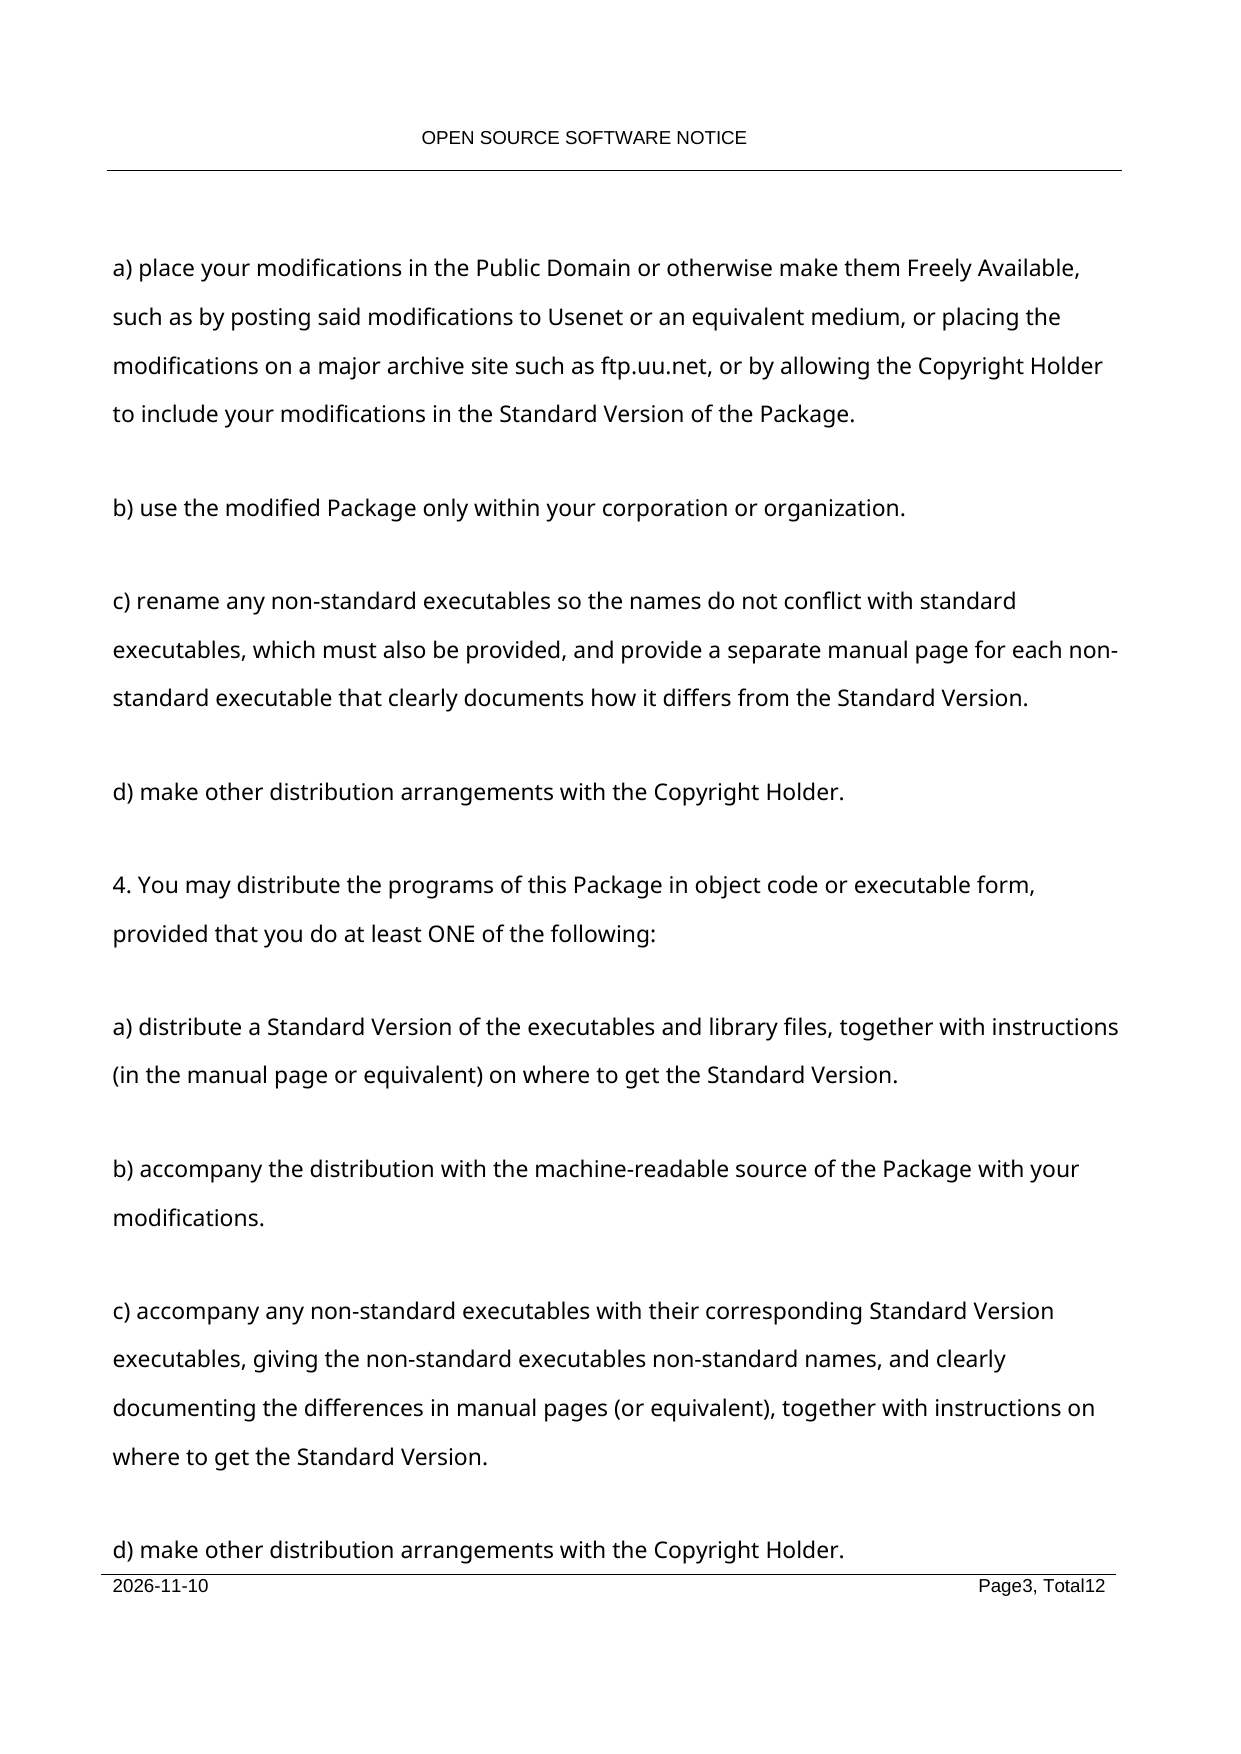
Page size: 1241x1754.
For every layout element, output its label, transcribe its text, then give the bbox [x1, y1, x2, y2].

text a) distribute a Standard Version of the executables and library files, together with instructions (in the manual page or equivalent) on where to get the Standard Version. [112, 1010, 1128, 1091]
text a) place your modifications in the Public Domain or otherwise make them Freely Available, such as by posting said modifications to Usenet or an equivalent medium, or placing the modifications on a major archive site such as ftp.uu.net, or by allowing the Copyright Holder to include your modifications in the Standard Version of the Package. [112, 251, 1128, 430]
text b) use the modified Package only within your corporation or organization. [112, 491, 1128, 523]
text d) make other distribution arrangements with the Copyright Holder. [112, 1533, 1128, 1566]
text d) make other distribution arrangements with the Copyright Holder. [112, 775, 1128, 807]
text c) rename any non-standard executables so the names do not conflict with standard executables, which must also be provided, and provide a separate manual page for each non-standard executable that clearly documents how it differs from the Standard Version. [112, 584, 1128, 714]
text 4. You may distribute the programs of this Package in object code or executable form, provided that you do at least ONE of the following: [112, 868, 1128, 949]
text c) accompany any non-standard executables with their corresponding Standard Version executables, giving the non-standard executables non-standard names, and clearly documenting the differences in manual pages (or equivalent), together with instructions on where to get the Standard Version. [112, 1294, 1128, 1473]
text b) accompany the distribution with the machine-readable source of the Package with your modifications. [112, 1152, 1128, 1233]
